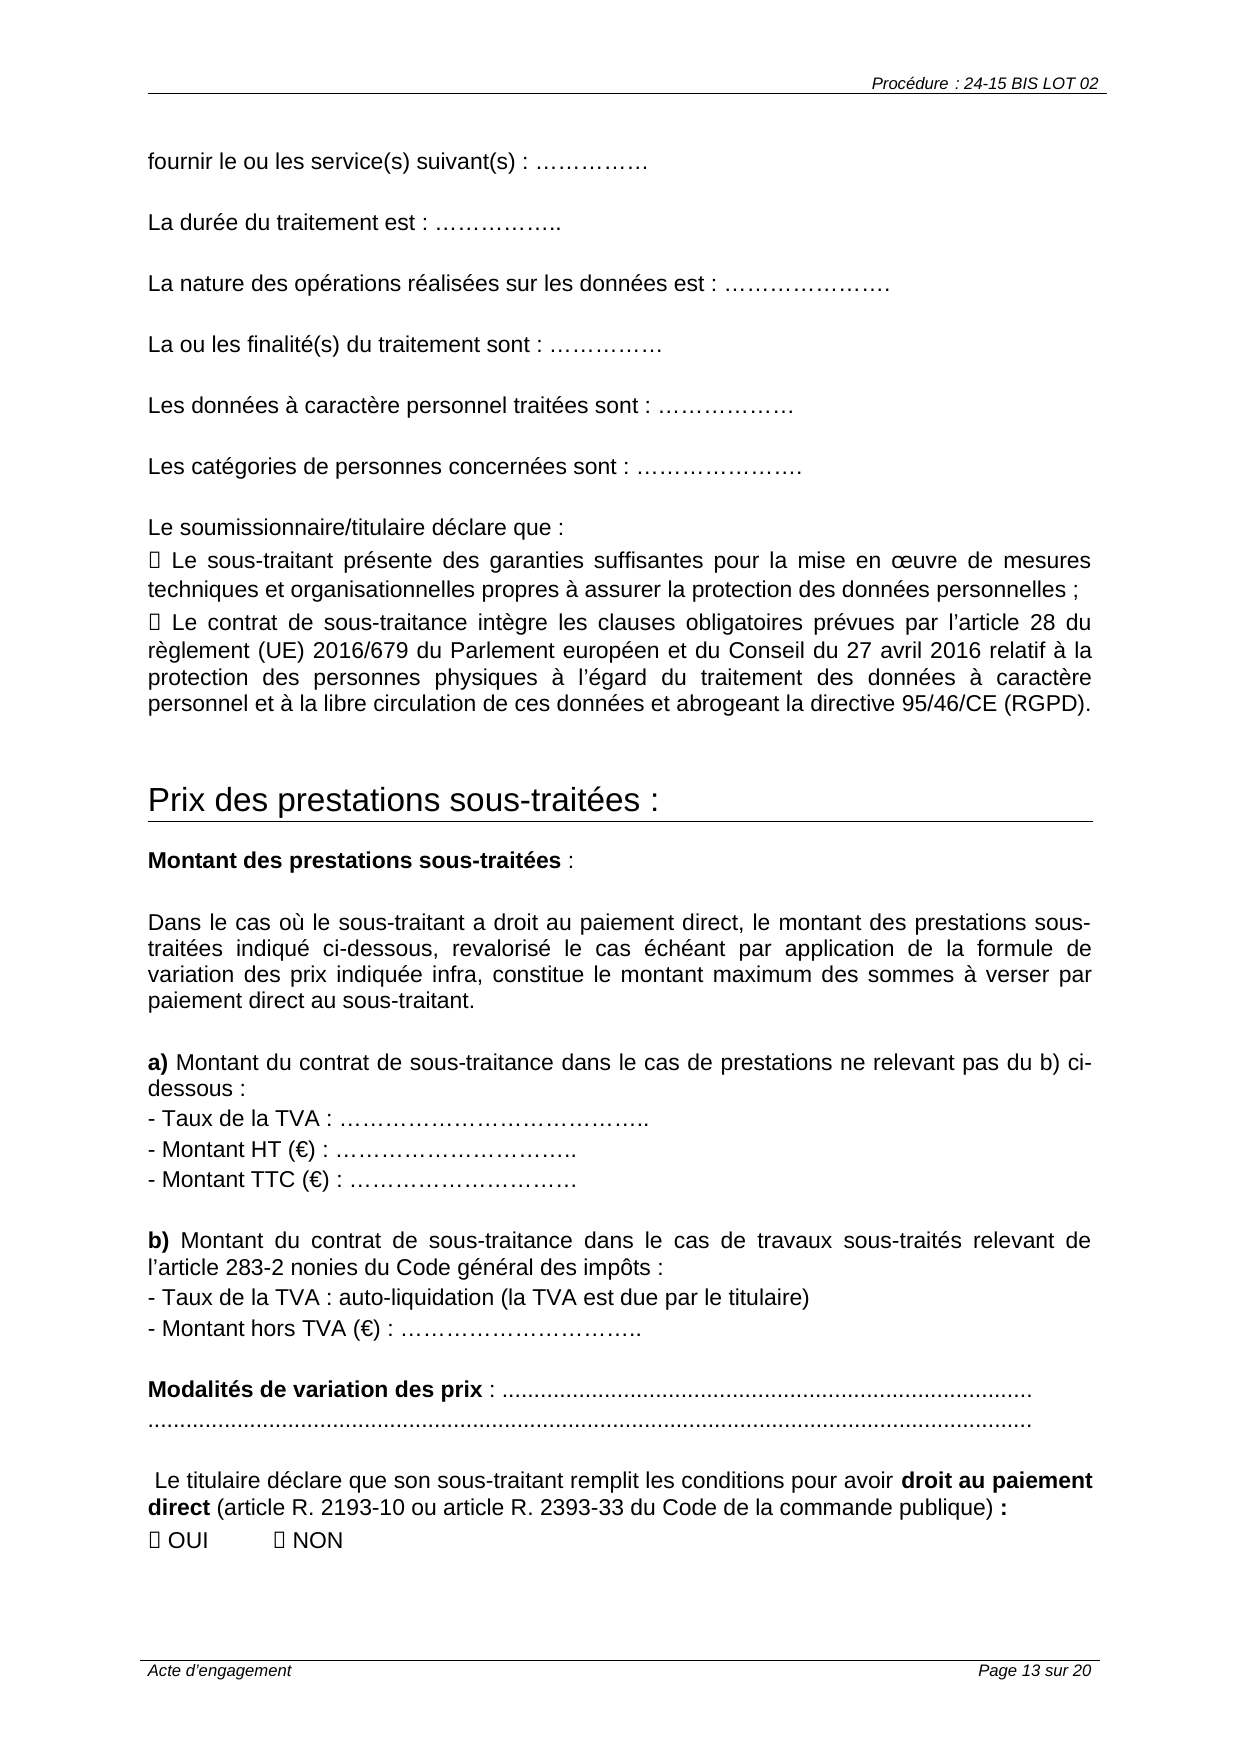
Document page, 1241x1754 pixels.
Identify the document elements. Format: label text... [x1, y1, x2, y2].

text Les catégories de personnes concernées sont : …………………. [148, 453, 1093, 479]
text Le titulaire déclare que son sous-traitant remplit les conditions pour avoir droit au paiement direct (article R. 2193-10 ou article R. 2393-33 du Code de la commande publique) : [148, 1467, 1093, 1520]
text  Le contrat de sous-traitance intègre les clauses obligatoires prévues par l’article 28 du règlement (UE) 2016/679 du Parlement européen et du Conseil du 27 avril 2016 relatif à la protection des personnes physiques à l’égard du traitement des données à caractère personnel et à la libre circulation de ces données et abrogeant la directive 95/46/CE (RGPD). [148, 606, 1093, 716]
text a) Montant du contrat de sous-traitance dans le cas de prestations ne relevant pas du b) ci-dessous : [148, 1048, 1093, 1101]
text  Le sous-traitant présente des garanties suffisantes pour la mise en œuvre de mesures techniques et organisationnelles propres à assurer la protection des données personnelles ; [148, 544, 1093, 602]
text Le soumissionnaire/titulaire déclare que : [148, 514, 1093, 540]
text Montant des prestations sous-traitées : [148, 847, 1093, 874]
text - Taux de la TVA : ………………………………….. [148, 1105, 1093, 1132]
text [148, 148, 1093, 174]
text La durée du traitement est : …………….. [148, 209, 1093, 235]
text Les données à caractère personnel traitées sont : ……………… [148, 392, 1093, 418]
text Prix des prestations sous-traitées : [148, 780, 1093, 821]
text La nature des opérations réalisées sur les données est : …………………. [148, 270, 1093, 296]
text - Taux de la TVA : auto-liquidation (la TVA est due par le titulaire) [148, 1284, 1093, 1311]
text  OUI  NON [148, 1524, 1093, 1556]
text b) Montant du contrat de sous-traitance dans le cas de travaux sous-traités relevant de l’article 283-2 nonies du Code général des impôts : [148, 1227, 1093, 1280]
text - Montant HT (€) : ………………………….. [148, 1136, 1093, 1162]
text Dans le cas où le sous-traitant a droit au paiement direct, le montant des prestations sous-traitées indiqué ci-dessous, revalorisé le cas échéant par application de la formule de variation des prix indiquée infra, constitue le montant maximum des sommes à verser par paiement direct au sous-traitant. [148, 908, 1093, 1014]
text - Montant TTC (€) : ………………………… [148, 1166, 1093, 1193]
text - Montant hors TVA (€) : ………………………….. [148, 1315, 1093, 1341]
text La ou les finalité(s) du traitement sont : …………… [148, 331, 1093, 357]
text Modalités de variation des prix : [148, 1376, 1093, 1402]
